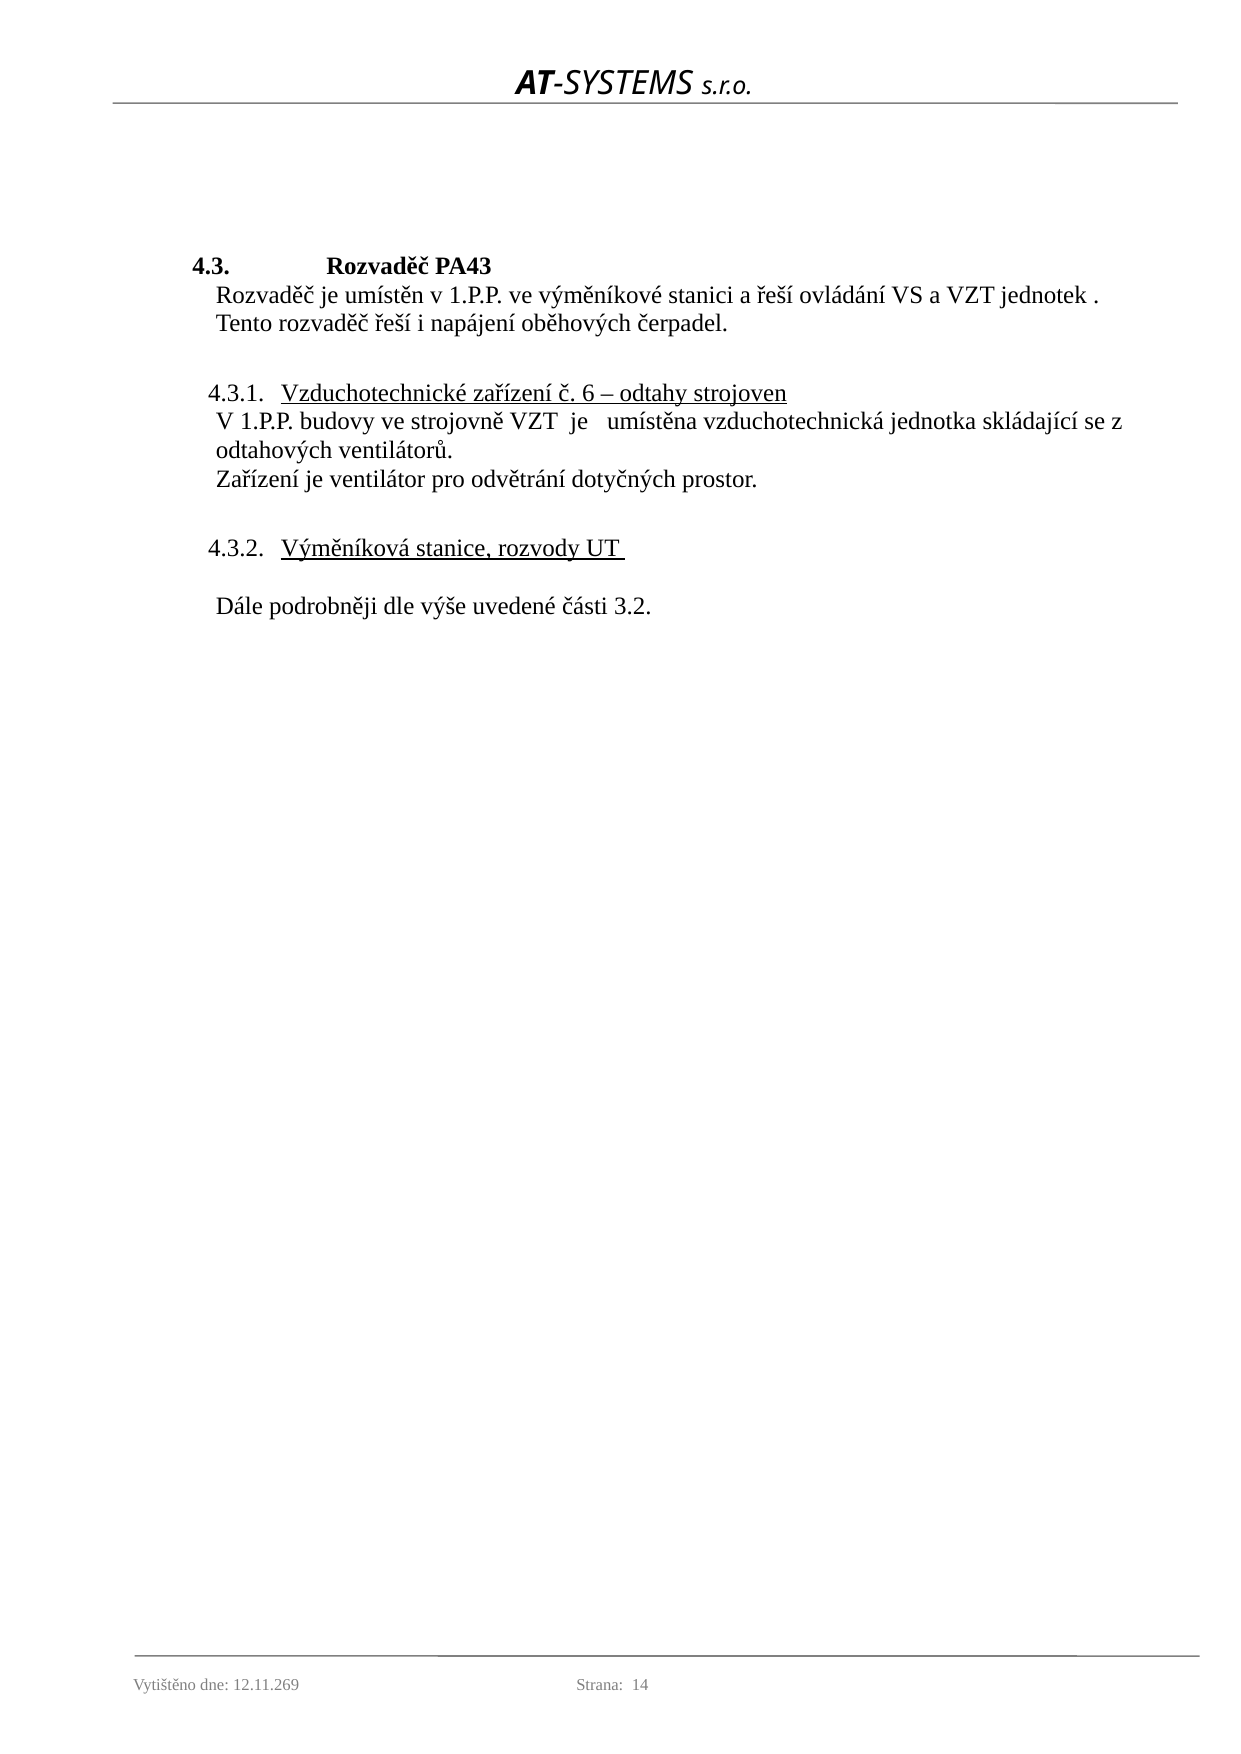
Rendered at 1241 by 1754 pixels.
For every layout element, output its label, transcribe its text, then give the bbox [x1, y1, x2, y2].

text Tento rozvaděč řeší i napájení oběhových čerpadel. [216, 308, 1139, 337]
text V 1.P.P. budovy ve strojovně VZT je umístěna vzduchotechnická jednotka skládající se z odtahových ventilátorů. [216, 406, 1139, 464]
list Vzduchotechnické zařízení č. 6 – odtahy strojoven [208, 378, 1139, 406]
text Dále podrobněji dle výše uvedené části 3.2. [216, 591, 1139, 619]
text Rozvaděč je umístěn v 1.P.P. ve výměníkové stanici a řeší ovládání VS a VZT jednotek . [216, 280, 1139, 308]
list Výměníková stanice, rozvody UT [208, 533, 1139, 562]
text Zařízení je ventilátor pro odvětrání dotyčných prostor. [216, 464, 1139, 493]
list Rozvaděč PA43 [145, 251, 1139, 280]
